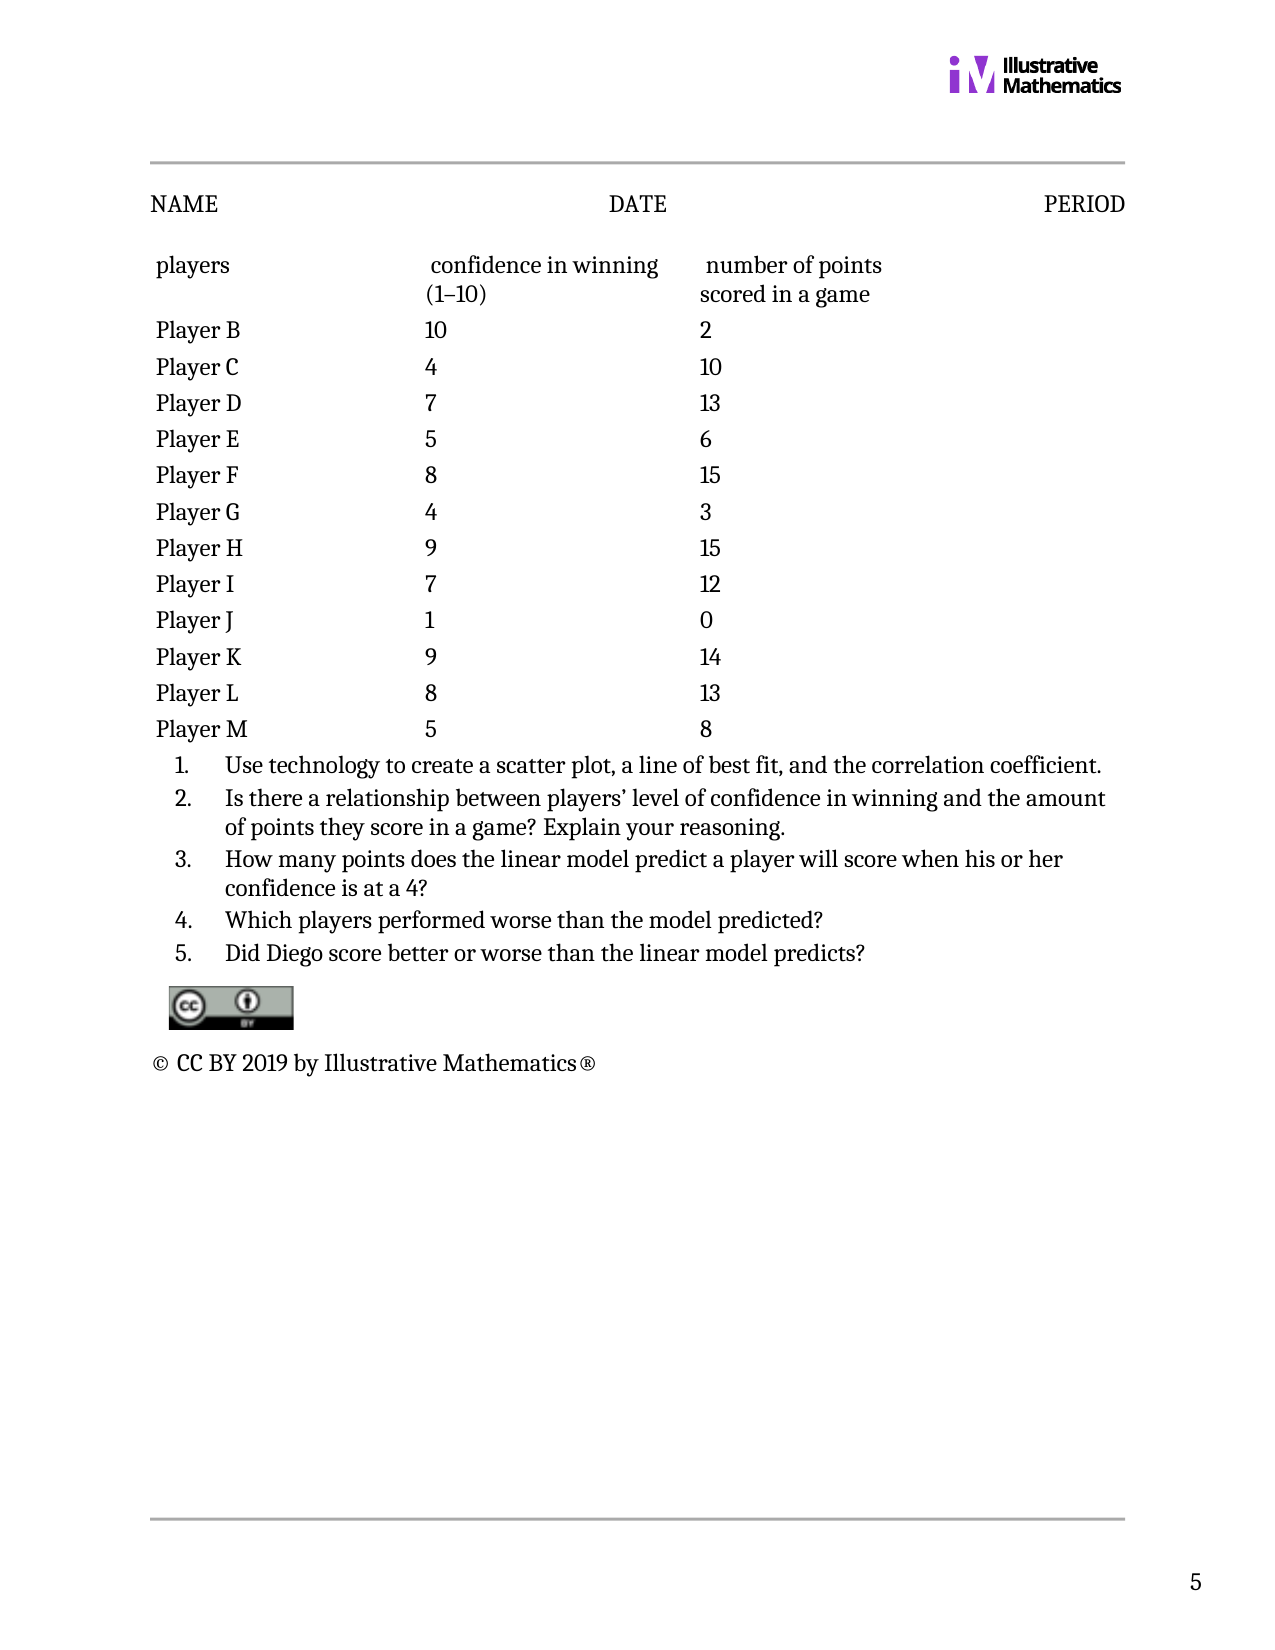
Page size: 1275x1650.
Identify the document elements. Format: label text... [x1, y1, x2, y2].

text © CC BY 2019 by Illustrative Mathematics® [150, 1049, 1125, 1077]
table_cell 8 [414, 675, 689, 711]
table_cell Player J [139, 603, 414, 639]
table_cell 15 [689, 530, 964, 566]
table_cell 4 [414, 494, 689, 530]
table_cell 14 [689, 639, 964, 675]
table_cell 9 [414, 639, 689, 675]
table_cell Player E [139, 421, 414, 457]
list How many points does the linear model predict a player will score when his or her confidence is at a 4? [175, 845, 1125, 902]
table_cell 3 [689, 494, 964, 530]
table_cell 2 [689, 313, 964, 349]
list Use technology to create a scatter plot, a line of best fit, and the correlation coefficient. [175, 751, 1125, 780]
table_cell 6 [689, 421, 964, 457]
table_cell 15 [689, 458, 964, 494]
table_cell Player K [139, 639, 414, 675]
table_cell Player I [139, 566, 414, 602]
table_cell 8 [414, 458, 689, 494]
table_cell 7 [414, 385, 689, 421]
table_cell 7 [414, 566, 689, 602]
table_header number of points scored in a game [689, 248, 964, 312]
table_cell Player F [139, 458, 414, 494]
table_cell Player D [139, 385, 414, 421]
table_cell Player C [139, 349, 414, 385]
table_cell 13 [689, 675, 964, 711]
table_cell Player G [139, 494, 414, 530]
table_cell 4 [414, 349, 689, 385]
table_cell Player M [139, 711, 414, 747]
list Is there a relationship between players’ level of confidence in winning and the amount of points they score in a game? Explain your reasoning. [175, 784, 1125, 841]
table_cell 13 [689, 385, 964, 421]
table_cell 12 [689, 566, 964, 602]
picture [949, 55, 1121, 93]
table_cell 9 [414, 530, 689, 566]
list Which players performed worse than the model predicted? [175, 906, 1125, 935]
table_cell 1 [414, 603, 689, 639]
table_cell 10 [414, 313, 689, 349]
table_cell 5 [414, 421, 689, 457]
table_cell Player L [139, 675, 414, 711]
table_header confidence in winning (1–10) [414, 248, 689, 312]
table_cell 10 [689, 349, 964, 385]
table_cell 8 [689, 711, 964, 747]
table_cell 0 [689, 603, 964, 639]
picture [168, 986, 294, 1030]
table_header players [139, 248, 414, 312]
list Did Diego score better or worse than the linear model predicts? [175, 939, 1125, 967]
table_cell 5 [414, 711, 689, 747]
table_cell Player H [139, 530, 414, 566]
table_cell Player B [139, 313, 414, 349]
